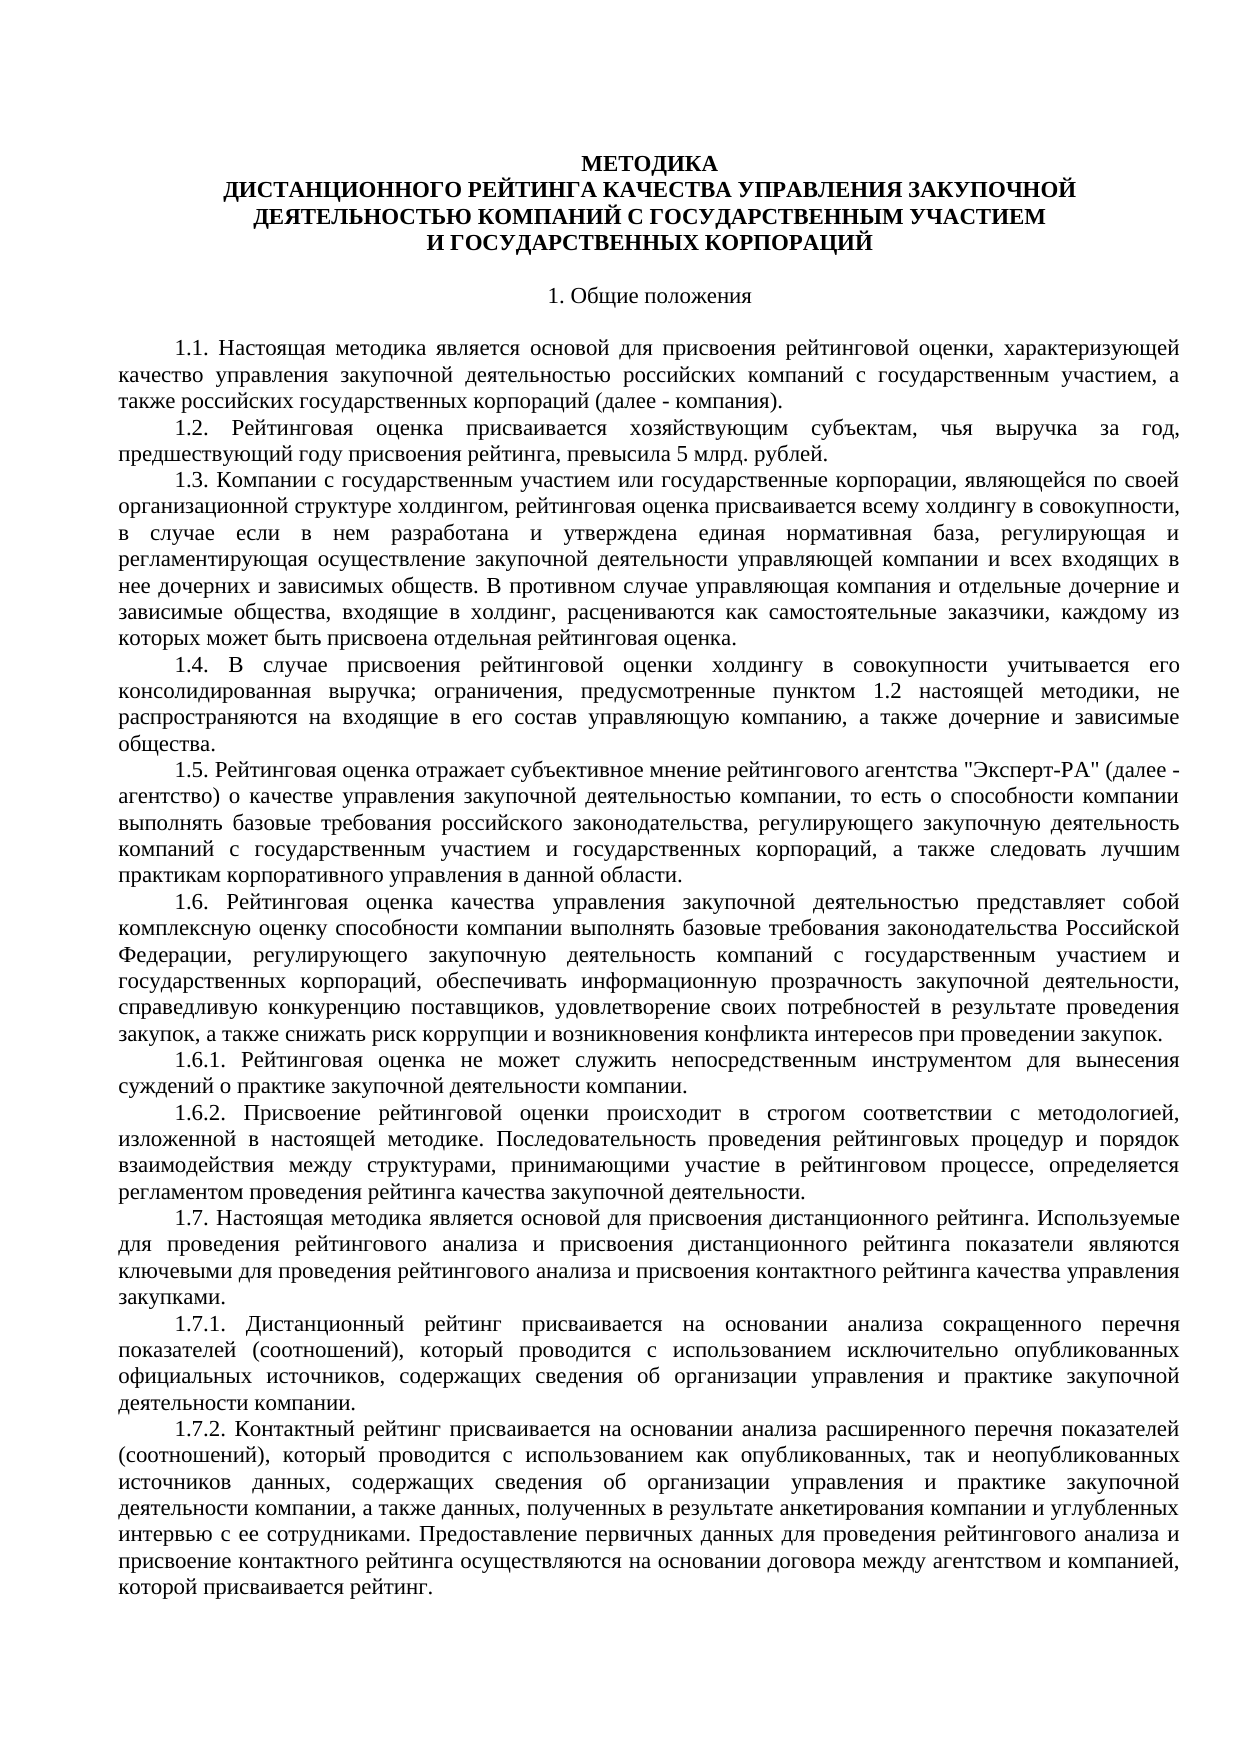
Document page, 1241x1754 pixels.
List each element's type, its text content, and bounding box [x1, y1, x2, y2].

text 1.7.2. Контактный рейтинг присваивается на основании анализа расширенного перечня показателей (соотношений), который проводится с использованием как опубликованных, так и неопубликованных источников данных, содержащих сведения об организации управления и практике закупочной деятельности компании, а также данных, полученных в результате анкетирования компании и углубленных интервью с ее сотрудниками. Предоставление первичных данных для проведения рейтингового анализа и присвоение контактного рейтинга осуществляются на основании договора между агентством и компанией, которой присваивается рейтинг. [118, 1415, 1181, 1599]
text 1.1. Настоящая методика является основой для присвоения рейтинговой оценки, характеризующей качество управления закупочной деятельностью российских компаний с государственным участием, а также российских государственных корпораций (далее - компания). [118, 334, 1181, 413]
text 1.6.2. Присвоение рейтинговой оценки происходит в строгом соответствии с методологией, изложенной в настоящей методике. Последовательность проведения рейтинговых процедур и порядок взаимодействия между структурами, принимающими участие в рейтинговом процессе, определяется регламентом проведения рейтинга качества закупочной деятельности. [118, 1099, 1181, 1204]
title И ГОСУДАРСТВЕННЫХ КОРПОРАЦИЙ [118, 229, 1181, 255]
text 1.4. В случае присвоения рейтинговой оценки холдингу в совокупности учитывается его консолидированная выручка; ограничения, предусмотренные пунктом 1.2 настоящей методики, не распространяются на входящие в его состав управляющую компанию, а также дочерние и зависимые общества. [118, 651, 1181, 756]
text 1.5. Рейтинговая оценка отражает субъективное мнение рейтингового агентства "Эксперт-РА" (далее - агентство) о качестве управления закупочной деятельностью компании, то есть о способности компании выполнять базовые требования российского законодательства, регулирующего закупочную деятельность компаний с государственным участием и государственных корпораций, а также следовать лучшим практикам корпоративного управления в данной области. [118, 756, 1181, 888]
text 1.3. Компании с государственным участием или государственные корпорации, являющейся по своей организационной структуре холдингом, рейтинговая оценка присваивается всему холдингу в совокупности, в случае если в нем разработана и утверждена единая нормативная база, регулирующая и регламентирующая осуществление закупочной деятельности управляющей компании и всех входящих в нее дочерних и зависимых обществ. В противном случае управляющая компания и отдельные дочерние и зависимые общества, входящие в холдинг, расцениваются как самостоятельные заказчики, каждому из которых может быть присвоена отдельная рейтинговая оценка. [118, 466, 1181, 651]
title МЕТОДИКА [118, 150, 1181, 176]
text 1.2. Рейтинговая оценка присваивается хозяйствующим субъектам, чья выручка за год, предшествующий году присвоения рейтинга, превысила 5 млрд. рублей. [118, 413, 1181, 466]
text 1.7.1. Дистанционный рейтинг присваивается на основании анализа сокращенного перечня показателей (соотношений), который проводится с использованием исключительно опубликованных официальных источников, содержащих сведения об организации управления и практике закупочной деятельности компании. [118, 1309, 1181, 1415]
title ДЕЯТЕЛЬНОСТЬЮ КОМПАНИЙ С ГОСУДАРСТВЕННЫМ УЧАСТИЕМ [118, 203, 1181, 229]
text 1. Общие положения [118, 282, 1181, 308]
text 1.6. Рейтинговая оценка качества управления закупочной деятельностью представляет собой комплексную оценку способности компании выполнять базовые требования законодательства Российской Федерации, регулирующего закупочную деятельность компаний с государственным участием и государственных корпораций, обеспечивать информационную прозрачность закупочной деятельности, справедливую конкуренцию поставщиков, удовлетворение своих потребностей в результате проведения закупок, а также снижать риск коррупции и возникновения конфликта интересов при проведении закупок. [118, 888, 1181, 1046]
text 1.7. Настоящая методика является основой для присвоения дистанционного рейтинга. Используемые для проведения рейтингового анализа и присвоения дистанционного рейтинга показатели являются ключевыми для проведения рейтингового анализа и присвоения контактного рейтинга качества управления закупками. [118, 1204, 1181, 1309]
text 1.6.1. Рейтинговая оценка не может служить непосредственным инструментом для вынесения суждений о практике закупочной деятельности компании. [118, 1046, 1181, 1099]
title ДИСТАНЦИОННОГО РЕЙТИНГА КАЧЕСТВА УПРАВЛЕНИЯ ЗАКУПОЧНОЙ [118, 176, 1181, 203]
